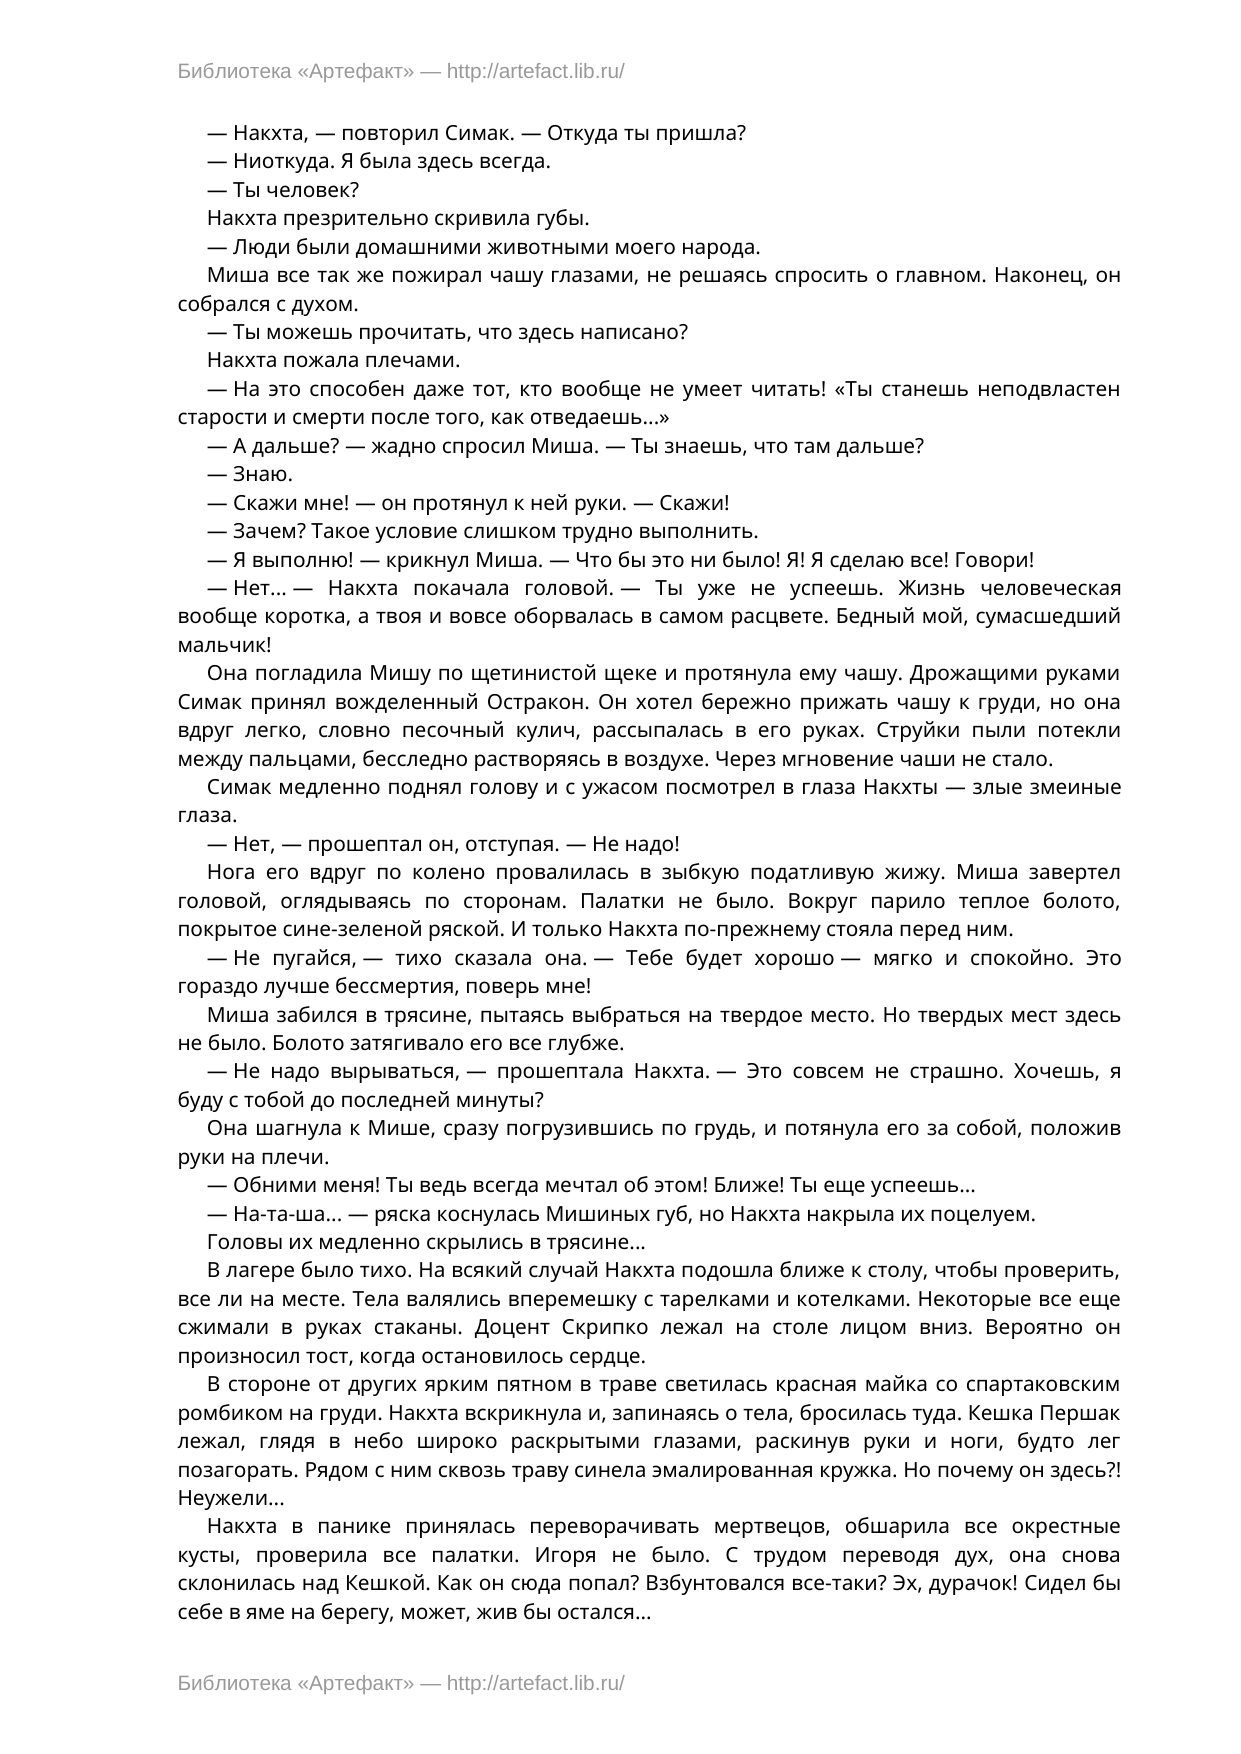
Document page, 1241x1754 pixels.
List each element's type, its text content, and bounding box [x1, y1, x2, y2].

text — Обними меня! Ты ведь всегда мечтал об этом! Ближе! Ты еще успеешь... [177, 1170, 1122, 1199]
text — Не надо вырываться, — прошептала Накхта. — Это совсем не страшно. Хочешь, я буду с тобой до последней минуты? [177, 1057, 1122, 1113]
text — Нет, — прошептал он, отступая. — Не надо! [177, 829, 1122, 857]
text — Не пугайся, — тихо сказала она. — Тебе будет хорошо — мягко и спокойно. Это гораздо лучше бессмертия, поверь мне! [177, 943, 1122, 1000]
text Нога его вдруг по колено провалилась в зыбкую податливую жижу. Миша завертел головой, оглядываясь по сторонам. Палатки не было. Вокруг парило теплое болото, покрытое сине-зеленой ряской. И только Накхта по-прежнему стояла перед ним. [177, 857, 1122, 943]
text — Ты можешь прочитать, что здесь написано? [177, 317, 1122, 346]
text — Я выполню! — крикнул Миша. — Что бы это ни было! Я! Я сделаю все! Говори! [177, 545, 1122, 573]
text — На это способен даже тот, кто вообще не умеет читать! «Ты станешь неподвластен старости и смерти после того, как отведаешь...» [177, 374, 1122, 431]
text Она шагнула к Мише, сразу погрузившись по грудь, и потянула его за собой, положив руки на плечи. [177, 1113, 1122, 1170]
text — Зачем? Такое условие слишком трудно выполнить. [177, 516, 1122, 545]
text Головы их медленно скрылись в трясине... [177, 1227, 1122, 1256]
text — Нет... — Накхта покачала головой. — Ты уже не успеешь. Жизнь человеческая вообще коротка, а твоя и вовсе оборвалась в самом расцвете. Бедный мой, сумасшедший мальчик! [177, 573, 1122, 658]
text Она погладила Мишу по щетинистой щеке и протянула ему чашу. Дрожащими руками Симак принял вожделенный Остракон. Он хотел бережно прижать чашу к груди, но она вдруг легко, словно песочный кулич, рассыпалась в его руках. Струйки пыли потекли между пальцами, бесследно растворяясь в воздухе. Через мгновение чаши не стало. [177, 658, 1122, 772]
text Симак медленно поднял голову и с ужасом посмотрел в глаза Накхты — злые змеиные глаза. [177, 772, 1122, 829]
text — Ниоткуда. Я была здесь всегда. [177, 147, 1122, 175]
text В стороне от других ярким пятном в траве светилась красная майка со спартаковским ромбиком на груди. Накхта вскрикнула и, запинаясь о тела, бросилась туда. Кешка Першак лежал, глядя в небо широко раскрытыми глазами, раскинув руки и ноги, будто лег позагорать. Рядом с ним сквозь траву синела эмалированная кружка. Но почему он здесь?! Неужели... [177, 1369, 1122, 1512]
text — Скажи мне! — он протянул к ней руки. — Скажи! [177, 488, 1122, 516]
text — Ты человек? [177, 175, 1122, 203]
text Миша забился в трясине, пытаясь выбраться на твердое место. Но твердых мест здесь не было. Болото затягивало его все глубже. [177, 1000, 1122, 1057]
text — На-та-ша... — ряска коснулась Мишиных губ, но Накхта накрыла их поцелуем. [177, 1199, 1122, 1227]
text Накхта пожала плечами. [177, 346, 1122, 374]
text — Знаю. [177, 459, 1122, 488]
text В лагере было тихо. На всякий случай Накхта подошла ближе к столу, чтобы проверить, все ли на месте. Тела валялись вперемешку с тарелками и котелками. Некоторые все еще сжимали в руках стаканы. Доцент Скрипко лежал на столе лицом вниз. Вероятно он произносил тост, когда остановилось сердце. [177, 1256, 1122, 1369]
text Миша все так же пожирал чашу глазами, не решаясь спросить о главном. Наконец, он собрался с духом. [177, 260, 1122, 317]
text — Накхта, — повторил Симак. — Откуда ты пришла? [177, 118, 1122, 147]
text Накхта в панике принялась переворачивать мертвецов, обшарила все окрестные кусты, проверила все палатки. Игоря не было. С трудом переводя дух, она снова склонилась над Кешкой. Как он сюда попал? Взбунтовался все-таки? Эх, дурачок! Сидел бы себе в яме на берегу, может, жив бы остался... [177, 1512, 1122, 1625]
text Накхта презрительно скривила губы. [177, 203, 1122, 232]
text — А дальше? — жадно спросил Миша. — Ты знаешь, что там дальше? [177, 431, 1122, 459]
text — Люди были домашними животными моего народа. [177, 232, 1122, 260]
